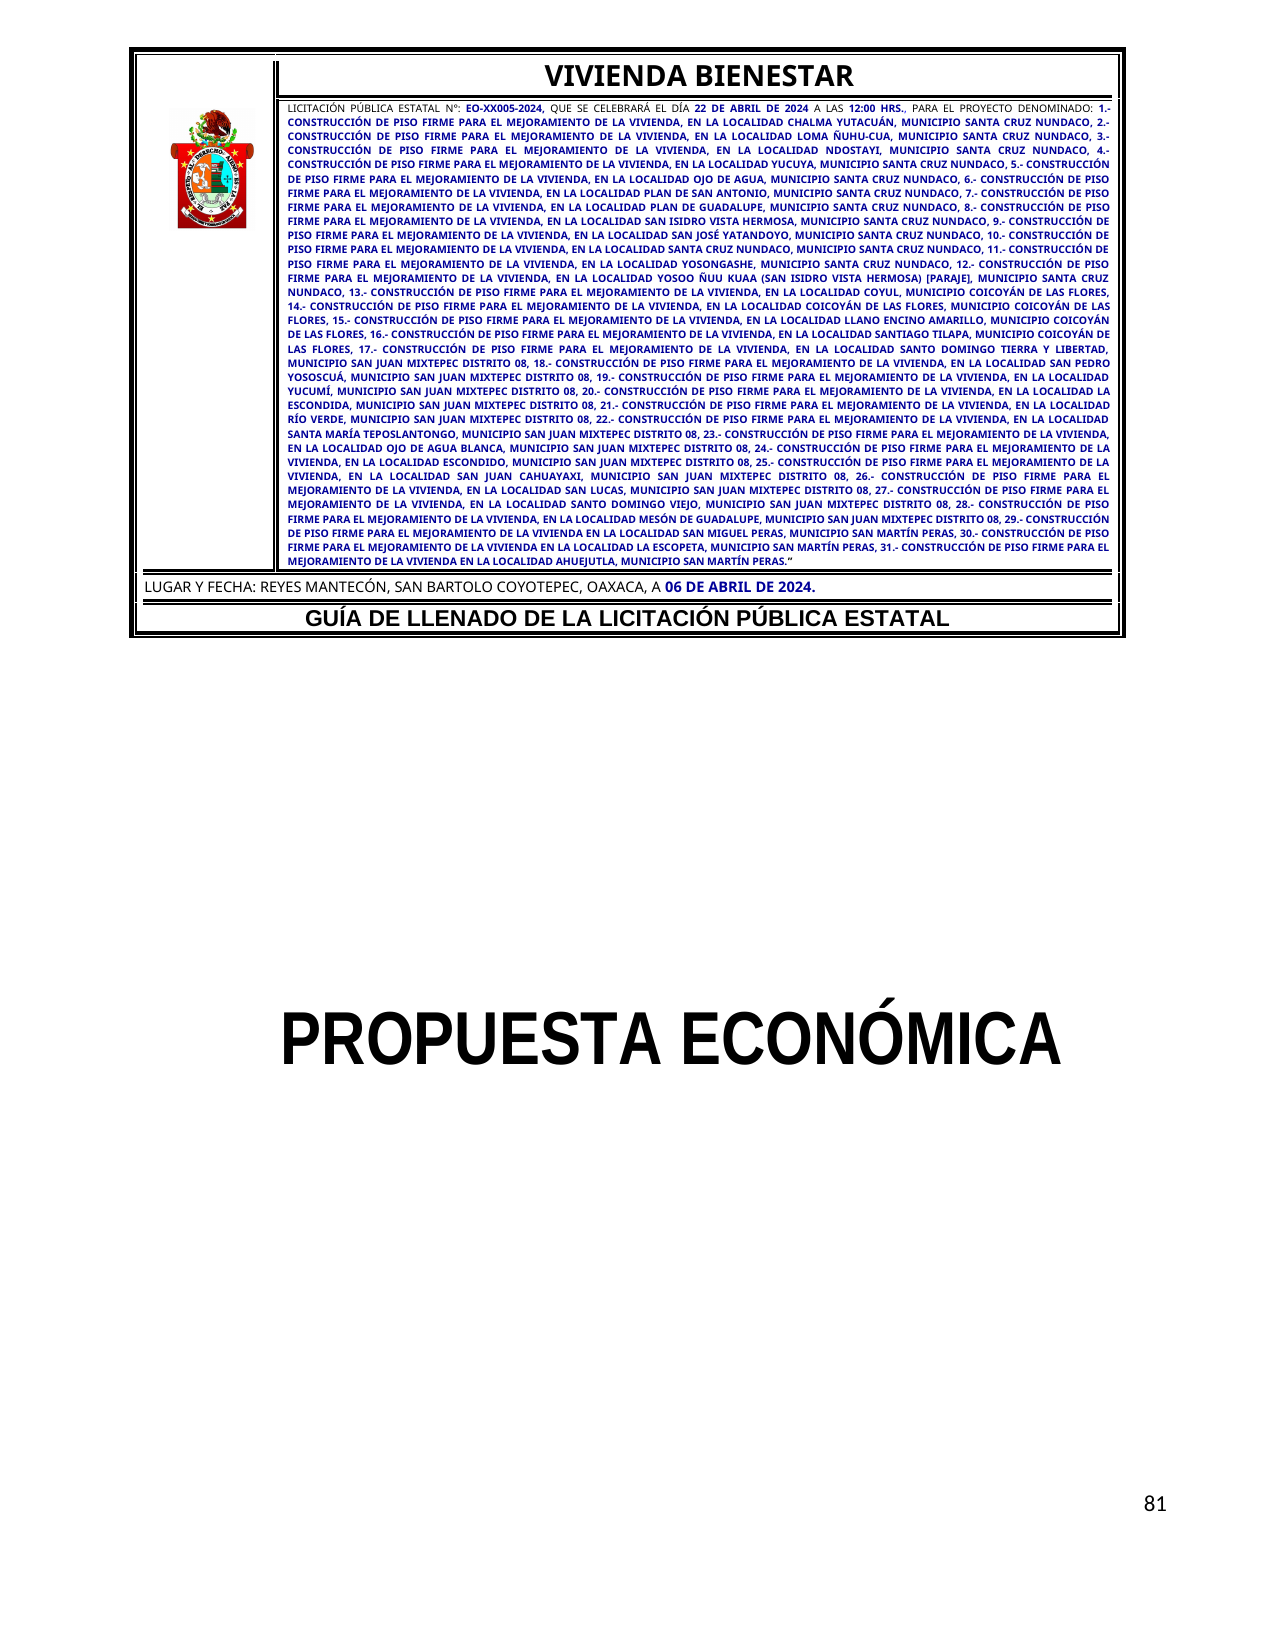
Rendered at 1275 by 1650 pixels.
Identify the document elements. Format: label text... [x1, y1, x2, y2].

picture [168, 108, 256, 231]
text PROPUESTA ECONÓMICA [177, 994, 1167, 1080]
